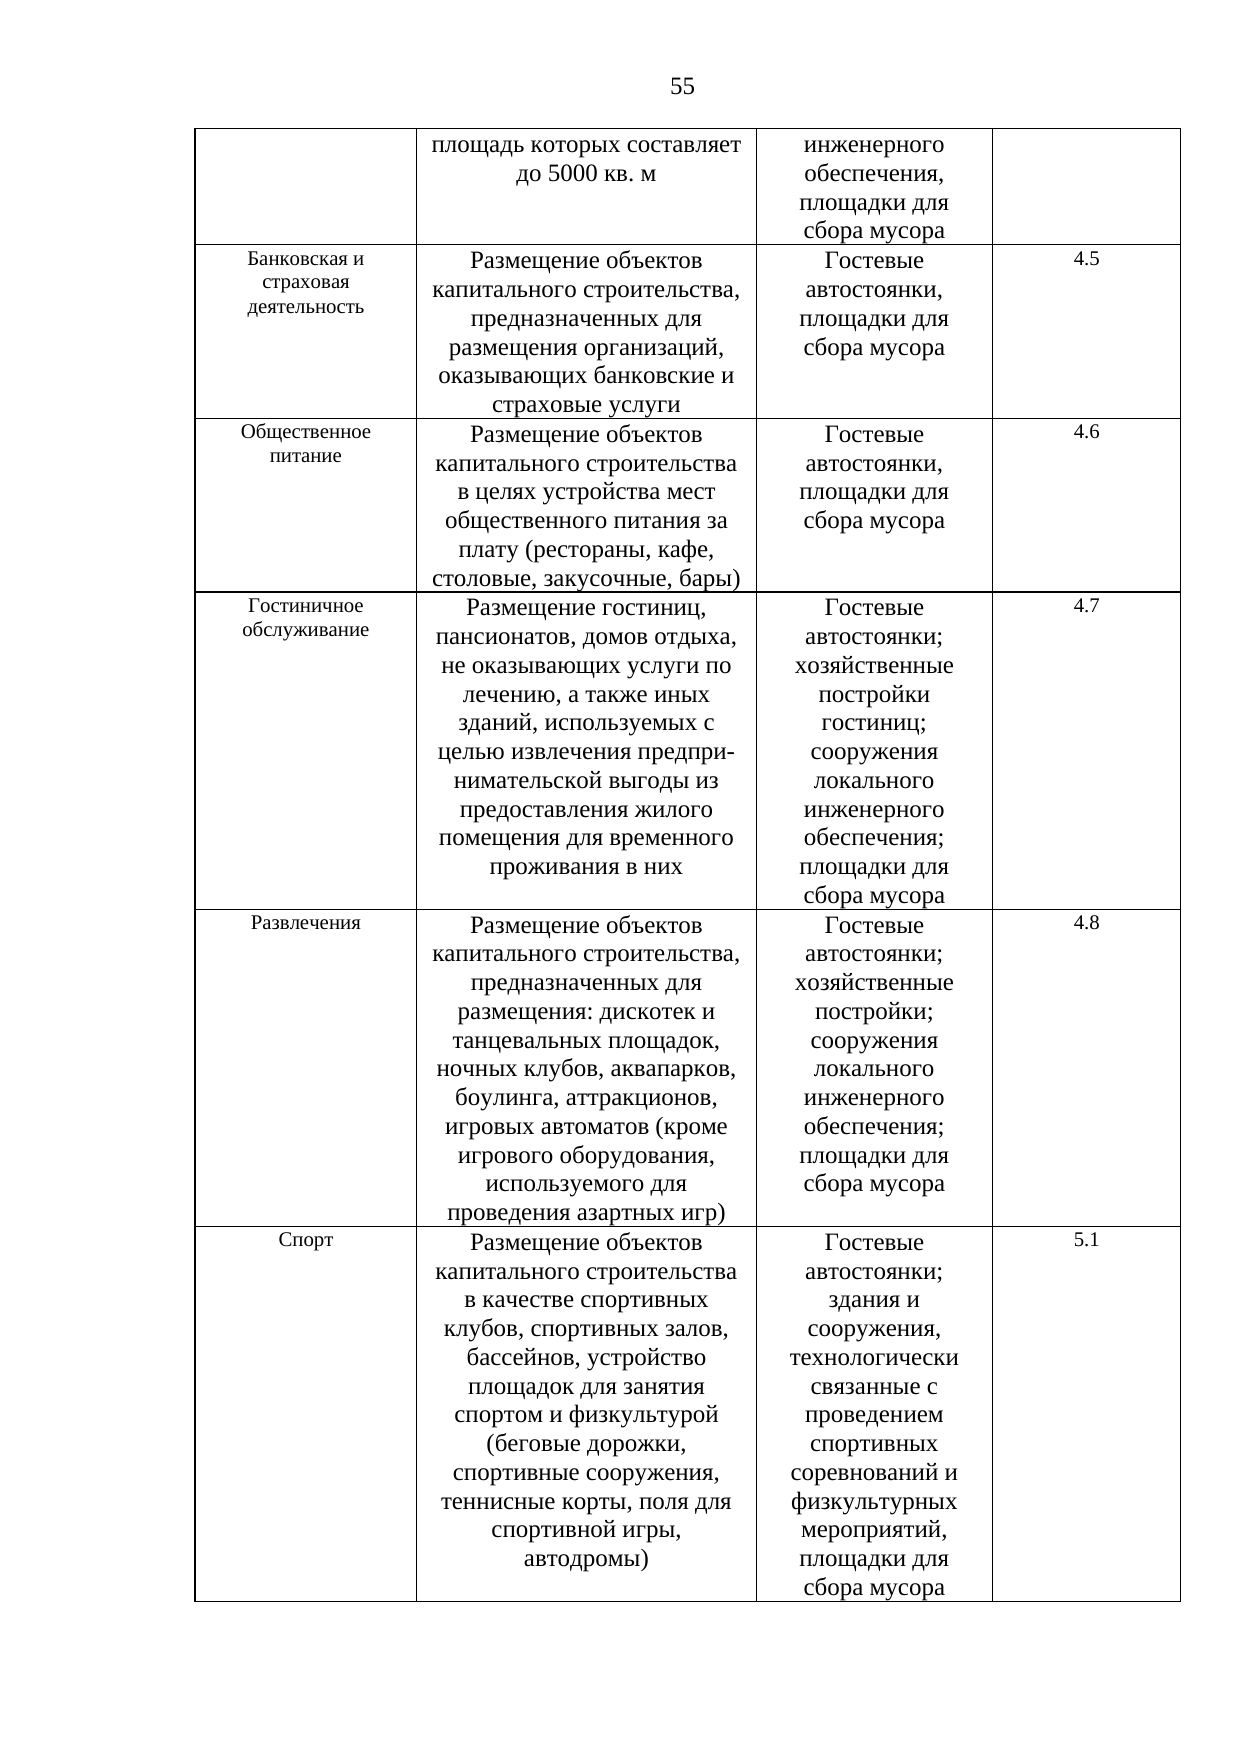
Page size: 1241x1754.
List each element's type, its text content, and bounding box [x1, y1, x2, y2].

table_cell Размещение объектов капитального строительства в целях устройства мест общественного питания за плату (рестораны, кафе, столовые, закусочные, бары) [417, 419, 756, 591]
table_cell Гостевые автостоянки, площадки для сбора мусора [757, 419, 992, 591]
table_cell Развлечения [196, 910, 416, 1226]
table_cell Банковская и страховая деятельность [196, 245, 416, 418]
table_cell Гостевые автостоянки; хозяйственные постройки гостиниц; сооружения локального инженерного обеспечения; площадки для сбора мусора [757, 593, 992, 909]
table_cell Спорт [196, 1227, 416, 1601]
table_header инженерного обеспечения, площадки для сбора мусора [757, 129, 992, 244]
table_cell Гостевые автостоянки, площадки для сбора мусора [757, 245, 992, 418]
table_cell 4.7 [993, 593, 1180, 909]
table_header [993, 129, 1180, 244]
table_cell 5.1 [993, 1227, 1180, 1601]
table_cell Размещение объектов капитального строительства, предназначенных для размещения организаций, оказывающих банковские и страховые услуги [417, 245, 756, 418]
table_cell 4.6 [993, 419, 1180, 591]
table_header площадь которых составляет до 5000 кв. м [417, 129, 756, 244]
table_header [196, 129, 416, 244]
table_cell Общественное питание [196, 419, 416, 591]
table_cell Размещение объектов капитального строительства в качестве спортивных клубов, спортивных залов, бассейнов, устройство площадок для занятия спортом и физкультурой (беговые дорожки, спортивные сооружения, теннисные корты, поля для спортивной игры, автодромы) [417, 1227, 756, 1601]
table_cell Размещение объектов капитального строительства, предназначенных для размещения: дискотек и танцевальных площадок, ночных клубов, аквапарков, боулинга, аттракционов, игровых автоматов (кроме игрового оборудования, используемого для проведения азартных игр) [417, 910, 756, 1226]
table_cell Гостевые автостоянки; здания и сооружения, технологически связанные с проведением спортивных соревнований и физкультурных мероприятий, площадки для сбора мусора [757, 1227, 992, 1601]
table_cell Гостиничное обслуживание [196, 593, 416, 909]
table_cell 4.5 [993, 245, 1180, 418]
table_cell Размещение гостиниц, пансионатов, домов отдыха, не оказывающих услуги по лечению, а также иных зданий, используемых с целью извлечения предпри-нимательской выгоды из предоставления жилого помещения для временного проживания в них [417, 593, 756, 909]
text 55 [195, 71, 1169, 99]
table_cell 4.8 [993, 910, 1180, 1226]
table_cell Гостевые автостоянки; хозяйственные постройки; сооружения локального инженерного обеспечения; площадки для сбора мусора [757, 910, 992, 1226]
